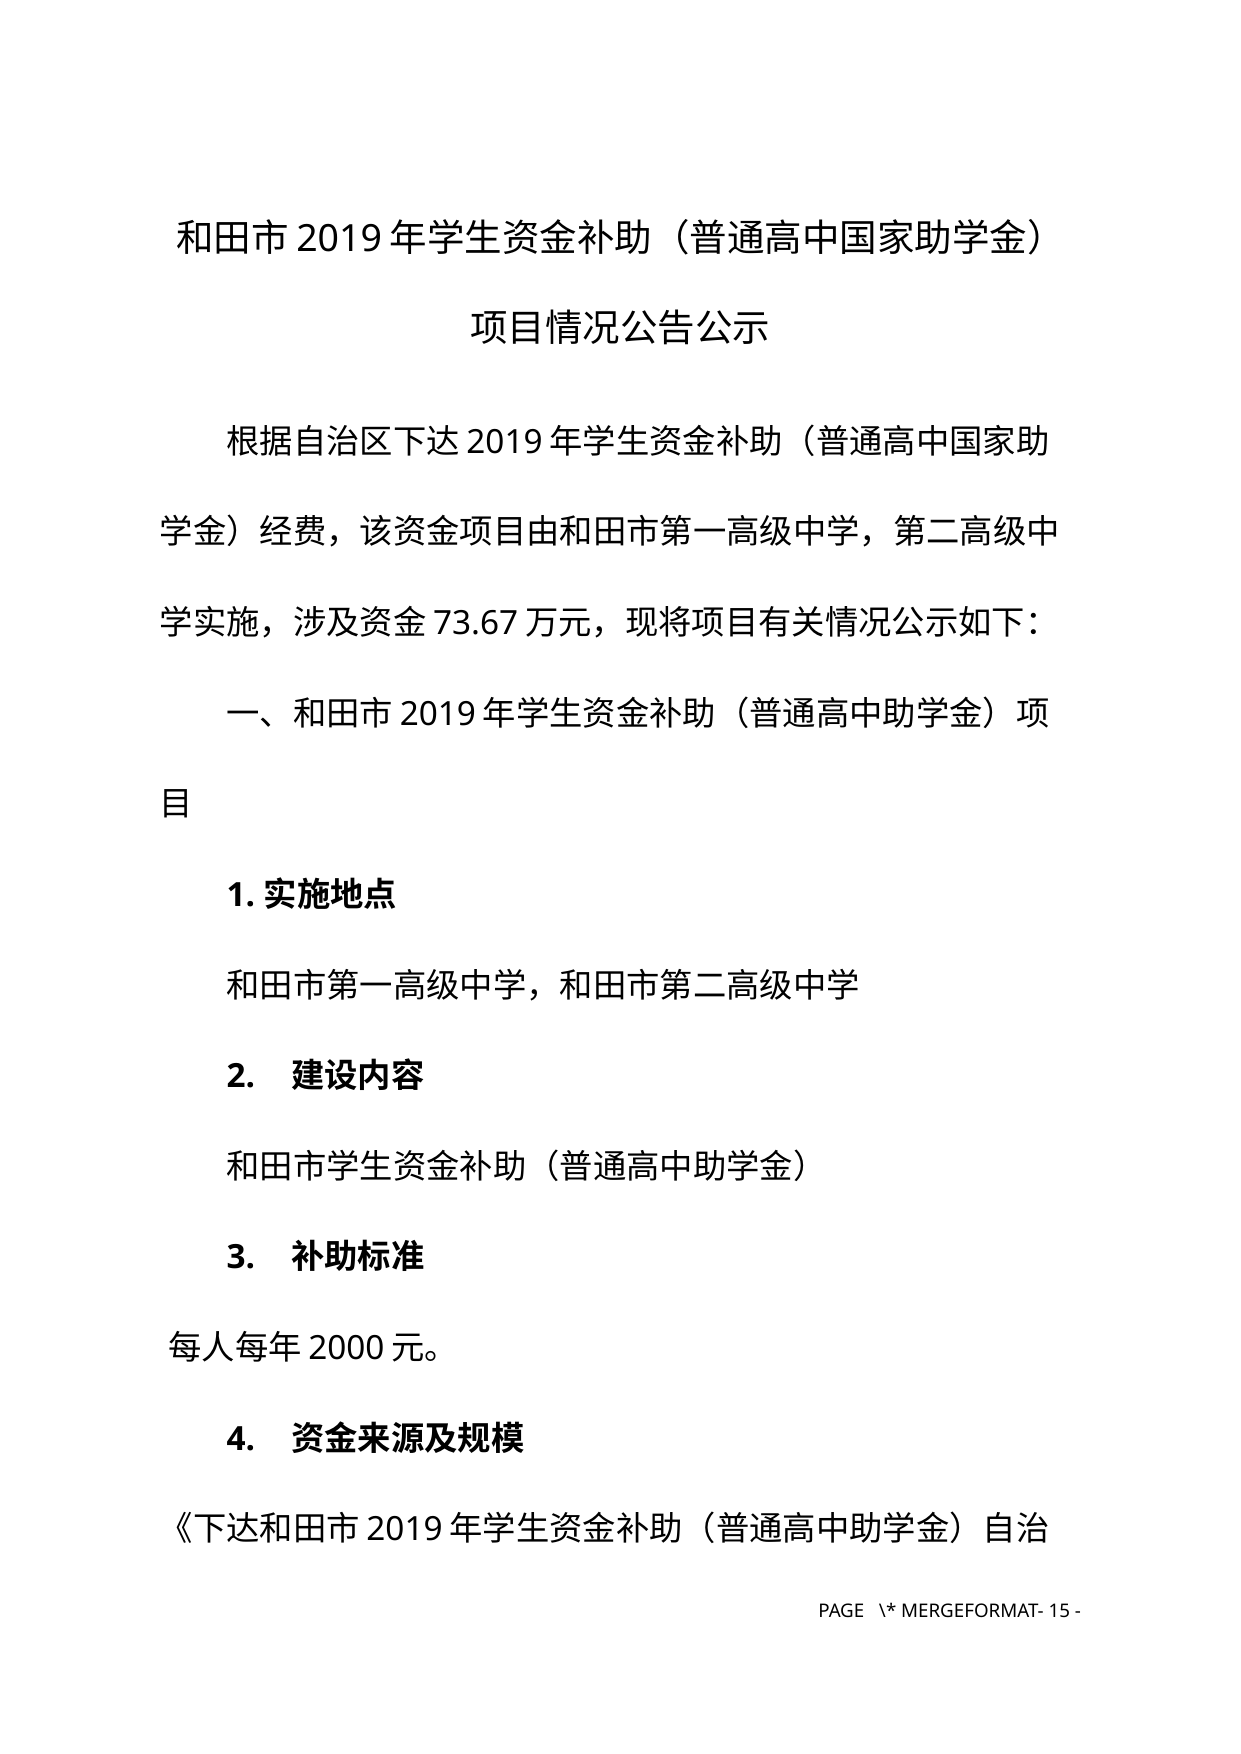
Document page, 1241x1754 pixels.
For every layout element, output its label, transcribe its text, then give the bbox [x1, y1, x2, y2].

text 和田市第一高级中学，和田市第二高级中学 [159, 937, 1081, 1028]
list 资金来源及规模 [159, 1390, 1081, 1481]
text 和田市学生资金补助（普通高中助学金） [159, 1118, 1081, 1209]
text 1. 实施地点 [159, 847, 1081, 937]
list 建设内容 [159, 1028, 1081, 1118]
text 一、和田市2019年学生资金补助（普通高中助学金）项目 [159, 665, 1081, 847]
list 补助标准 [159, 1209, 1081, 1300]
text 根据自治区下达2019年学生资金补助（普通高中国家助学金）经费，该资金项目由和田市第一高级中学，第二高级中学实施，涉及资金73.67万元，现将项目有关情况公示如下： [159, 393, 1081, 665]
text 和田市2019年学生资金补助（普通高中国家助学金）项目情况公告公示 [159, 189, 1081, 371]
list 每人每年2000元。 [159, 1300, 1081, 1390]
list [159, 1481, 1081, 1572]
